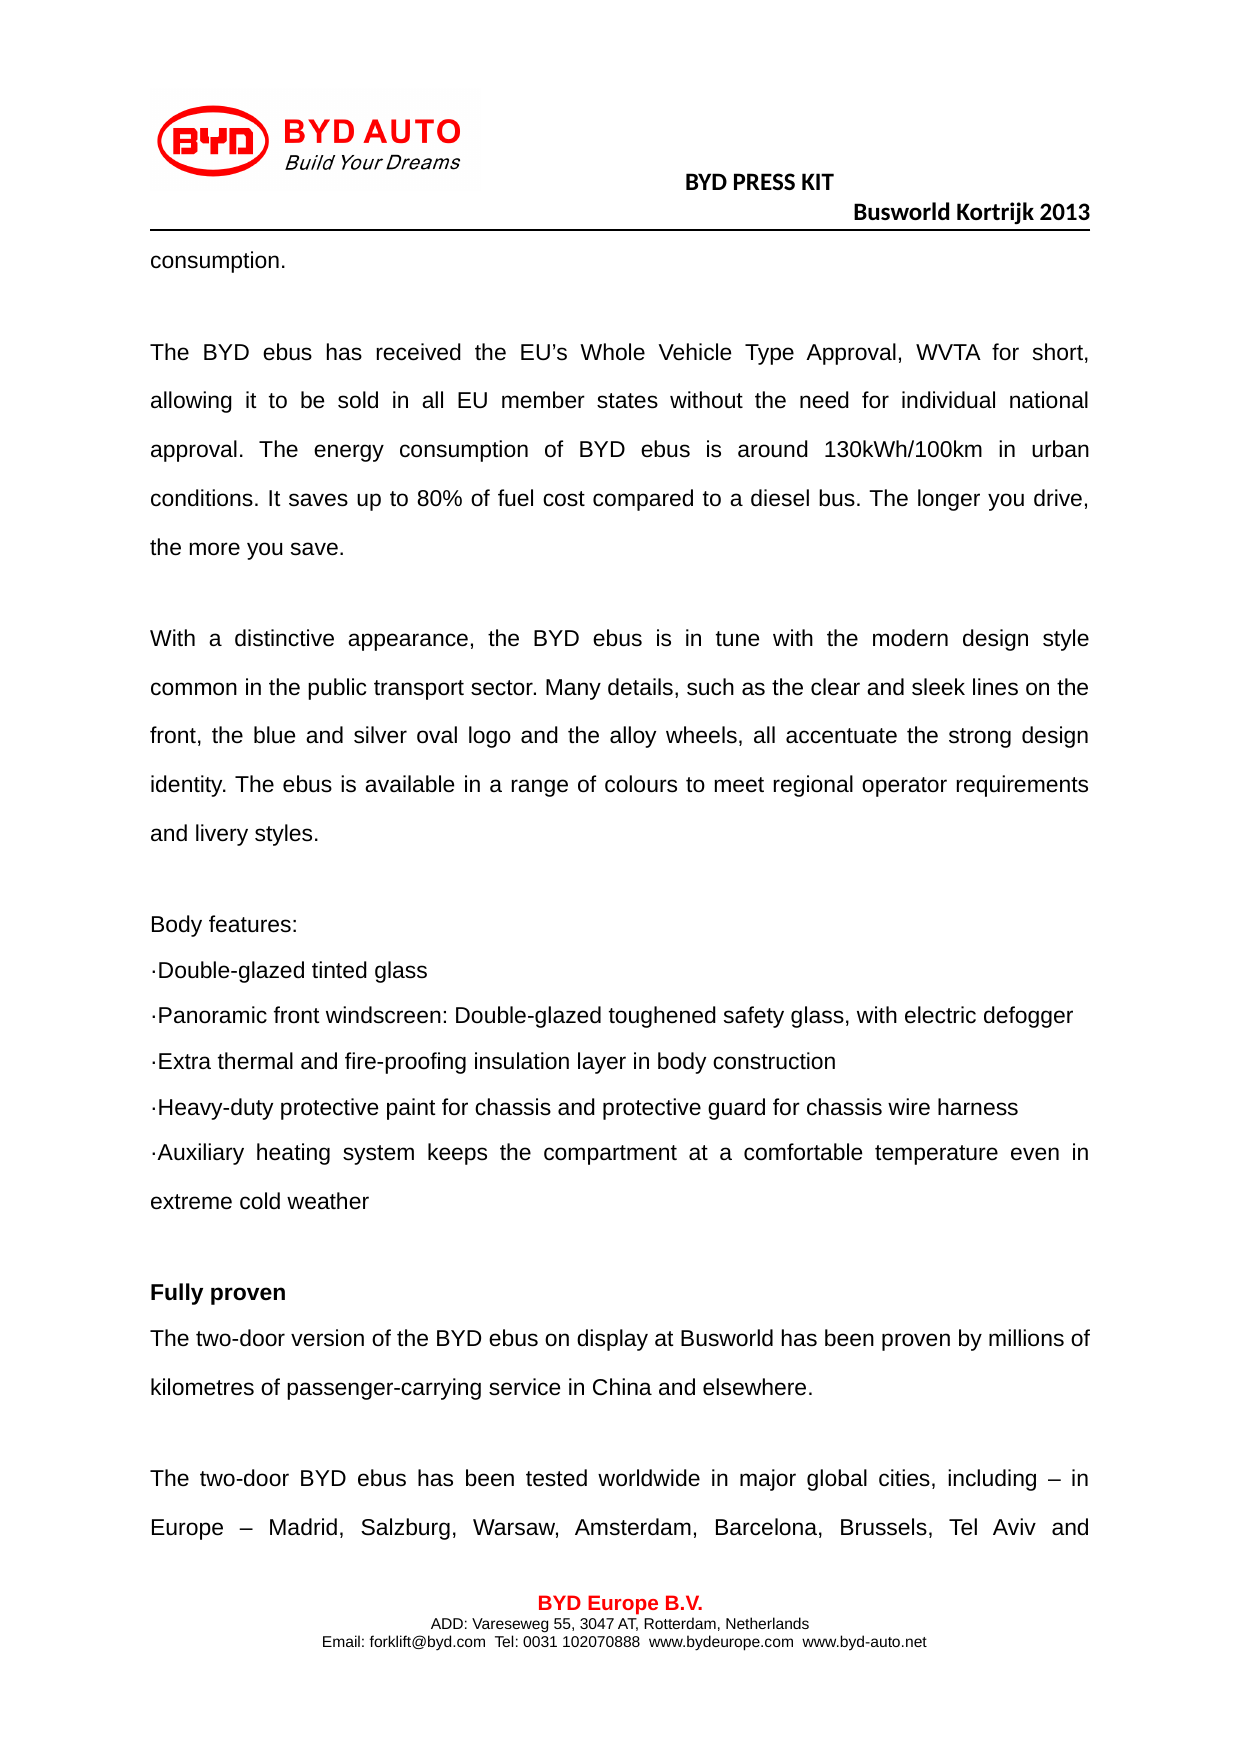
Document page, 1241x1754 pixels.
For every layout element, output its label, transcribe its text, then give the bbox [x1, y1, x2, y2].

text With a distinctive appearance, the BYD ebus is in tune with the modern design style common in the public transport sector. Many details, such as the clear and sleek lines on the front, the blue and silver oval logo and the alloy wheels, all accentuate the strong design identity. The ebus is available in a range of colours to meet regional operator requirements and livery styles. [150, 622, 1090, 849]
text ·Double-glazed tinted glass [150, 954, 1090, 986]
text The BYD ebus has received the EU’s Whole Vehicle Type Approval, WVTA for short, allowing it to be sold in all EU member states without the need for individual national approval. The energy consumption of BYD ebus is around 130kWh/100km in urban conditions. It saves up to 80% of fuel cost compared to a diesel bus. The longer you drive, the more you save. [150, 336, 1090, 563]
text ·Extra thermal and fire-proofing insulation layer in body construction [150, 1045, 1090, 1077]
text ·Heavy-duty protective paint for chassis and protective guard for chassis wire harness [150, 1091, 1090, 1123]
text Fully proven [150, 1276, 1090, 1309]
text ·Panoramic front windscreen: Double-glazed toughened safety glass, with electric defogger [150, 999, 1090, 1032]
picture [150, 88, 482, 191]
text Body features: [150, 908, 1090, 941]
text The two-door version of the BYD ebus on display at Busworld has been proven by millions of kilometres of passenger-carrying service in China and elsewhere. [150, 1322, 1090, 1403]
text ·Auxiliary heating system keeps the compartment at a comfortable temperature even in extreme cold weather [150, 1136, 1090, 1217]
